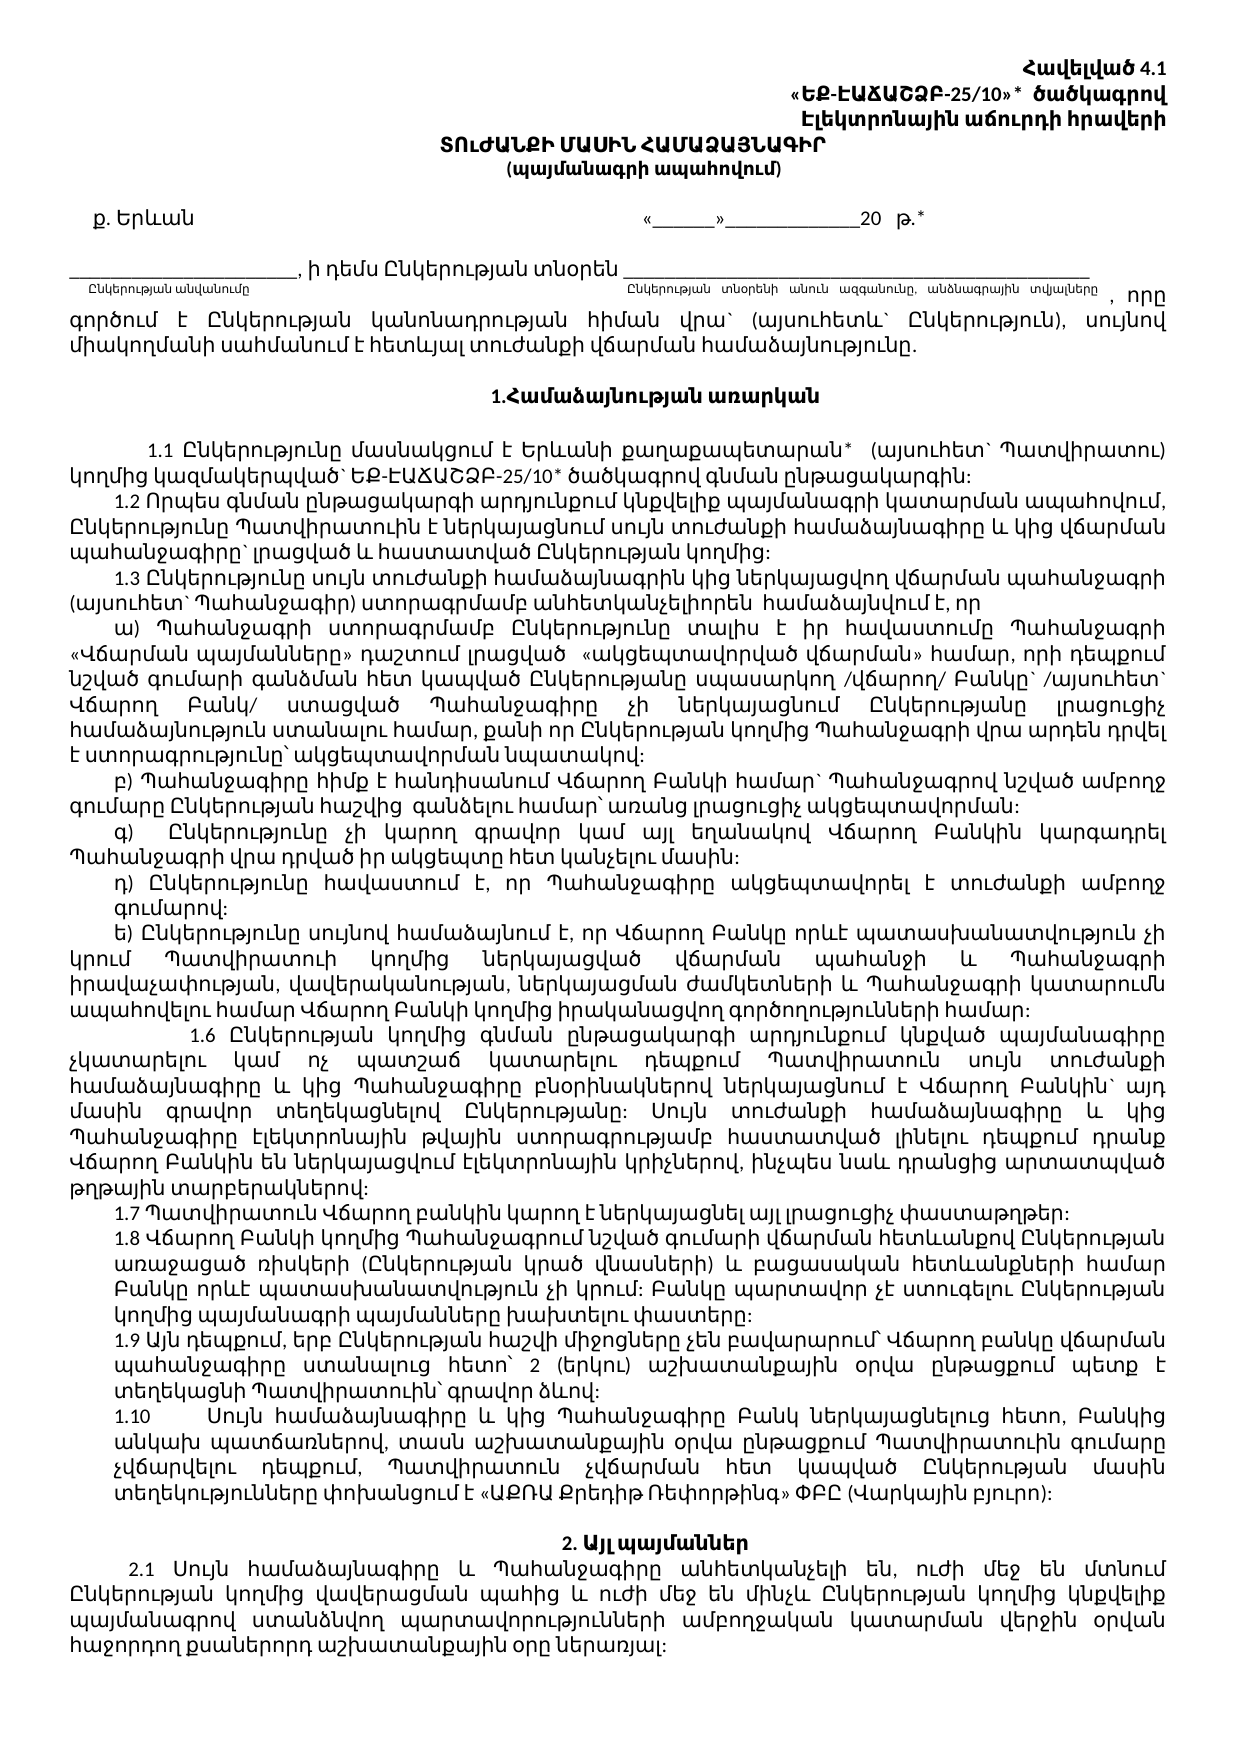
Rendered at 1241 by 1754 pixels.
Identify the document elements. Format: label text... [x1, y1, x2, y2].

text Էլեկտրոնային աճուրդի հրավերի [69, 106, 1167, 132]
text ա) Պահանջագրի ստորագրմամբ Ընկերությունը տալիս է իր հավաստումը Պահանջագրի «Վճարման պայմանները» դաշտում լրացված «ակցեպտավորված վճարման» համար, որի դեպքում նշված գումարի գանձման հետ կապված Ընկերությանը սպասարկող /վճարող/ Բանկը` /այսուհետ` Վճարող Բանկ/ ստացված Պահանջագիրը չի ներկայացնում Ընկերությանը լրացուցիչ համաձայնություն ստանալու համար, քանի որ Ընկերության կողմից Պահանջագրի վրա արդեն դրվել է ստորագրությունը՝ ակցեպտավորման նպատակով: [69, 616, 1167, 768]
text Հավելված 4.1 [69, 56, 1167, 81]
text 1.9 Այն դեպքում, երբ Ընկերության հաշվի միջոցները չեն բավարարում՝ Վճարող բանկը վճարման պահանջագիրը ստանալուց հետո՝ 2 (երկու) աշխատանքային օրվա ընթացքում պետք է տեղեկացնի Պատվիրատուին՝ գրավոր ձևով: [113, 1327, 1167, 1403]
text ե) Ընկերությունը սույնով համաձայնում է, որ Վճարող Բանկը որևէ պատասխանատվություն չի կրում Պատվիրատուի կողմից ներկայացված վճարման պահանջի և Պահանջագրի իրավաչափության, վավերականության, ներկայացման ժամկետների և Պահանջագրի կատարումն ապահովելու համար Վճարող Բանկի կողմից իրականացվող գործողությունների համար: [69, 921, 1167, 1022]
text ՏՈւԺԱՆՔԻ ՄԱՍԻՆ ՀԱՄԱՁԱՅՆԱԳԻՐ [69, 132, 1167, 157]
text 1.Համաձայնության առարկան [144, 383, 1167, 409]
text ք. Երևան «______»_____________20 թ.* [69, 206, 1167, 231]
text դ) Ընկերությունը հավաստում է, որ Պահանջագիրը ակցեպտավորել է տուժանքի ամբողջ գումարով: [113, 870, 1167, 921]
text 1.2 Որպես գնման ընթացակարգի արդյունքում կնքվելիք պայմանագրի կատարման ապահովում, Ընկերությունը Պատվիրատուին է ներկայացնում սույն տուժանքի համաձայնագիրը և կից վճարման պահանջագիրը` լրացված և հաստատված Ընկերության կողմից: [69, 488, 1167, 565]
text 1.6 Ընկերության կողմից գնման ընթացակարգի արդյունքում կնքված պայմանագիրը չկատարելու կամ ոչ պատշաճ կատարելու դեպքում Պատվիրատուն սույն տուժանքի համաձայնագիրը և կից Պահանջագիրը բնօրինակներով ներկայացնում է Վճարող Բանկին` այդ մասին գրավոր տեղեկացնելով Ընկերությանը: Սույն տուժանքի համաձայնագիրը և կից Պահանջագիրը էլեկտրոնային թվային ստորագրությամբ հաստատված լինելու դեպքում դրանք Վճարող Բանկին են ներկայացվում էլեկտրոնային կրիչներով, ինչպես նաև դրանցից արտատպված թղթային տարբերակներով: [69, 1022, 1167, 1200]
text 1.1 Ընկերությունը մասնակցում է Երևանի քաղաքապետարան* (այսուհետ` Պատվիրատու) կողմից կազմակերպված` ԵՔ-ԷԱՃԱՇՁԲ-25/10* ծածկագրով գնման ընթացակարգին: [69, 438, 1167, 488]
text 2.1 Սույն համաձայնագիրը և Պահանջագիրը անհետկանչելի են, ուժի մեջ են մտնում Ընկերության կողմից վավերացման պահից և ուժի մեջ են մինչև Ընկերության կողմից կնքվելիք պայմանագրով ստանձնվող պարտավորությունների ամբողջական կատարման վերջին օրվան հաջորդող քսաներորդ աշխատանքային օրը ներառյալ: [69, 1556, 1167, 1658]
text 1.7 Պատվիրատուն Վճարող բանկին կարող է ներկայացնել այլ լրացուցիչ փաստաթղթեր: [113, 1200, 1167, 1226]
text գ) Ընկերությունը չի կարող գրավոր կամ այլ եղանակով Վճարող Բանկին կարգադրել Պահանջագրի վրա դրված իր ակցեպտը հետ կանչելու մասին: [69, 819, 1167, 870]
text (պայմանագրի ապահովում) [69, 157, 1167, 180]
text 1.8 Վճարող Բանկի կողմից Պահանջագրում նշված գումարի վճարման հետևանքով Ընկերության առաջացած ռիսկերի (Ընկերության կրած վնասների) և բացասական հետևանքների համար Բանկը որևէ պատասխանատվություն չի կրում: Բանկը պարտավոր չէ ստուգելու Ընկերության կողմից պայմանագրի պայմանները խախտելու փաստերը: [113, 1226, 1167, 1327]
text 1.3 Ընկերությունը սույն տուժանքի համաձայնագրին կից ներկայացվող վճարման պահանջագրի (այսուհետ` Պահանջագիր) ստորագրմամբ անհետկանչելիորեն համաձայնվում է, որ [69, 565, 1167, 616]
text բ) Պահանջագիրը հիմք է հանդիսանում Վճարող Բանկի համար` Պահանջագրով նշված ամբողջ գումարը Ընկերության հաշվից գանձելու համար՝ առանց լրացուցիչ ակցեպտավորման: [69, 768, 1167, 819]
text 1.10 Սույն համաձայնագիրը և կից Պահանջագիրը Բանկ ներկայացնելուց հետո, Բանկից անկախ պատճառներով, տասն աշխատանքային օրվա ընթացքում Պատվիրատուին գումարը չվճարվելու դեպքում, Պատվիրատուն չվճարման հետ կապված Ընկերության մասին տեղեկությունները փոխանցում է «ԱՔՌԱ Քրեդիթ Ռեփորթինգ» ՓԲԸ (Վարկային բյուրո): [113, 1403, 1167, 1505]
text 2. Այլ պայմաններ [144, 1531, 1167, 1556]
text Ընկերության անվանումը Ընկերության տնօրենի անուն ազգանունը, անձնագրային տվյալները , որը գործում է Ընկերության կանոնադրության հիման վրա` (այսուհետև` Ընկերություն), սույնով միակողմանի սահմանում է հետևյալ տուժանքի վճարման համաձայնությունը. [69, 282, 1167, 358]
text ______________________, ի դեմս Ընկերության տնօրեն _____________________________________________ [69, 256, 1167, 282]
text «ԵՔ-ԷԱՃԱՇՁԲ-25/10»* ծածկագրով [69, 81, 1167, 106]
